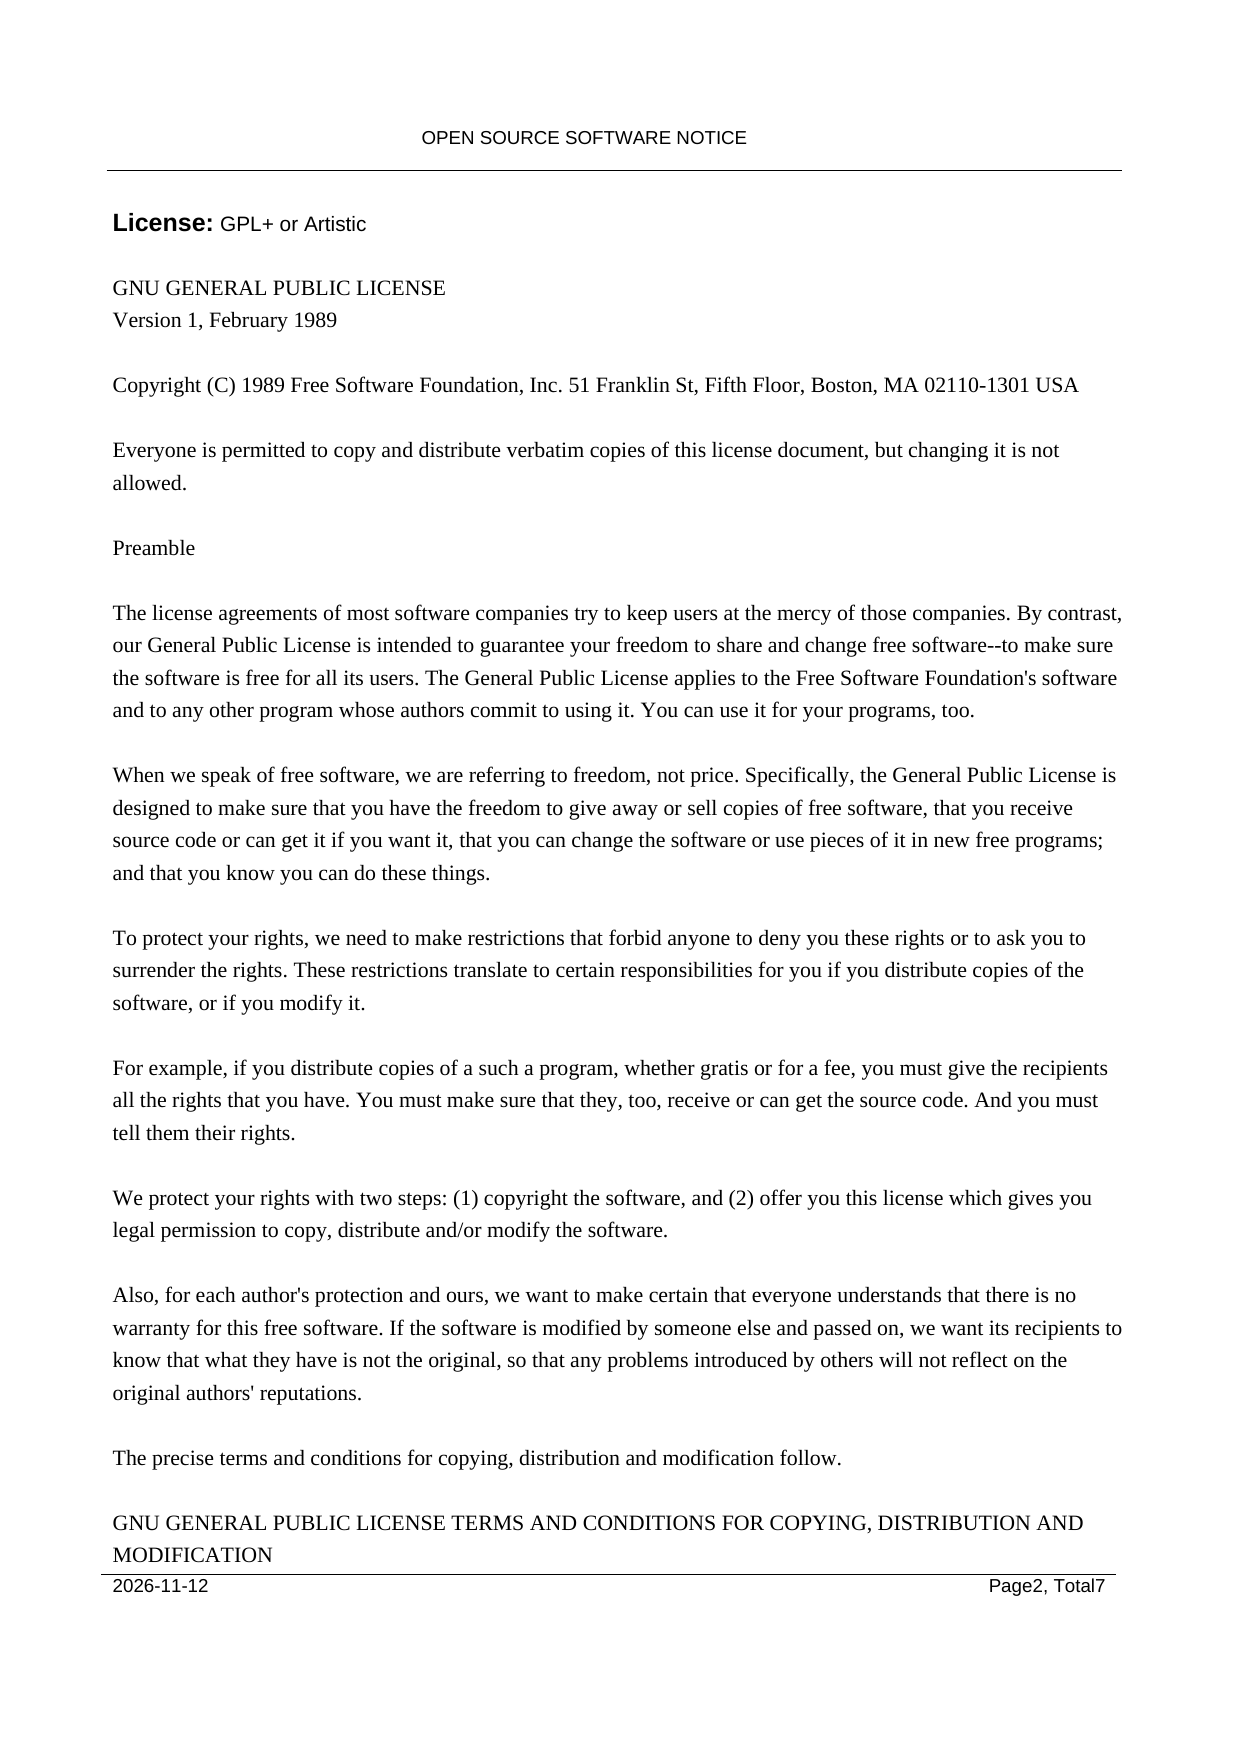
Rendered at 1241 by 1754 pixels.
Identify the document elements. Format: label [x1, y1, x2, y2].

text [112, 206, 1128, 1571]
